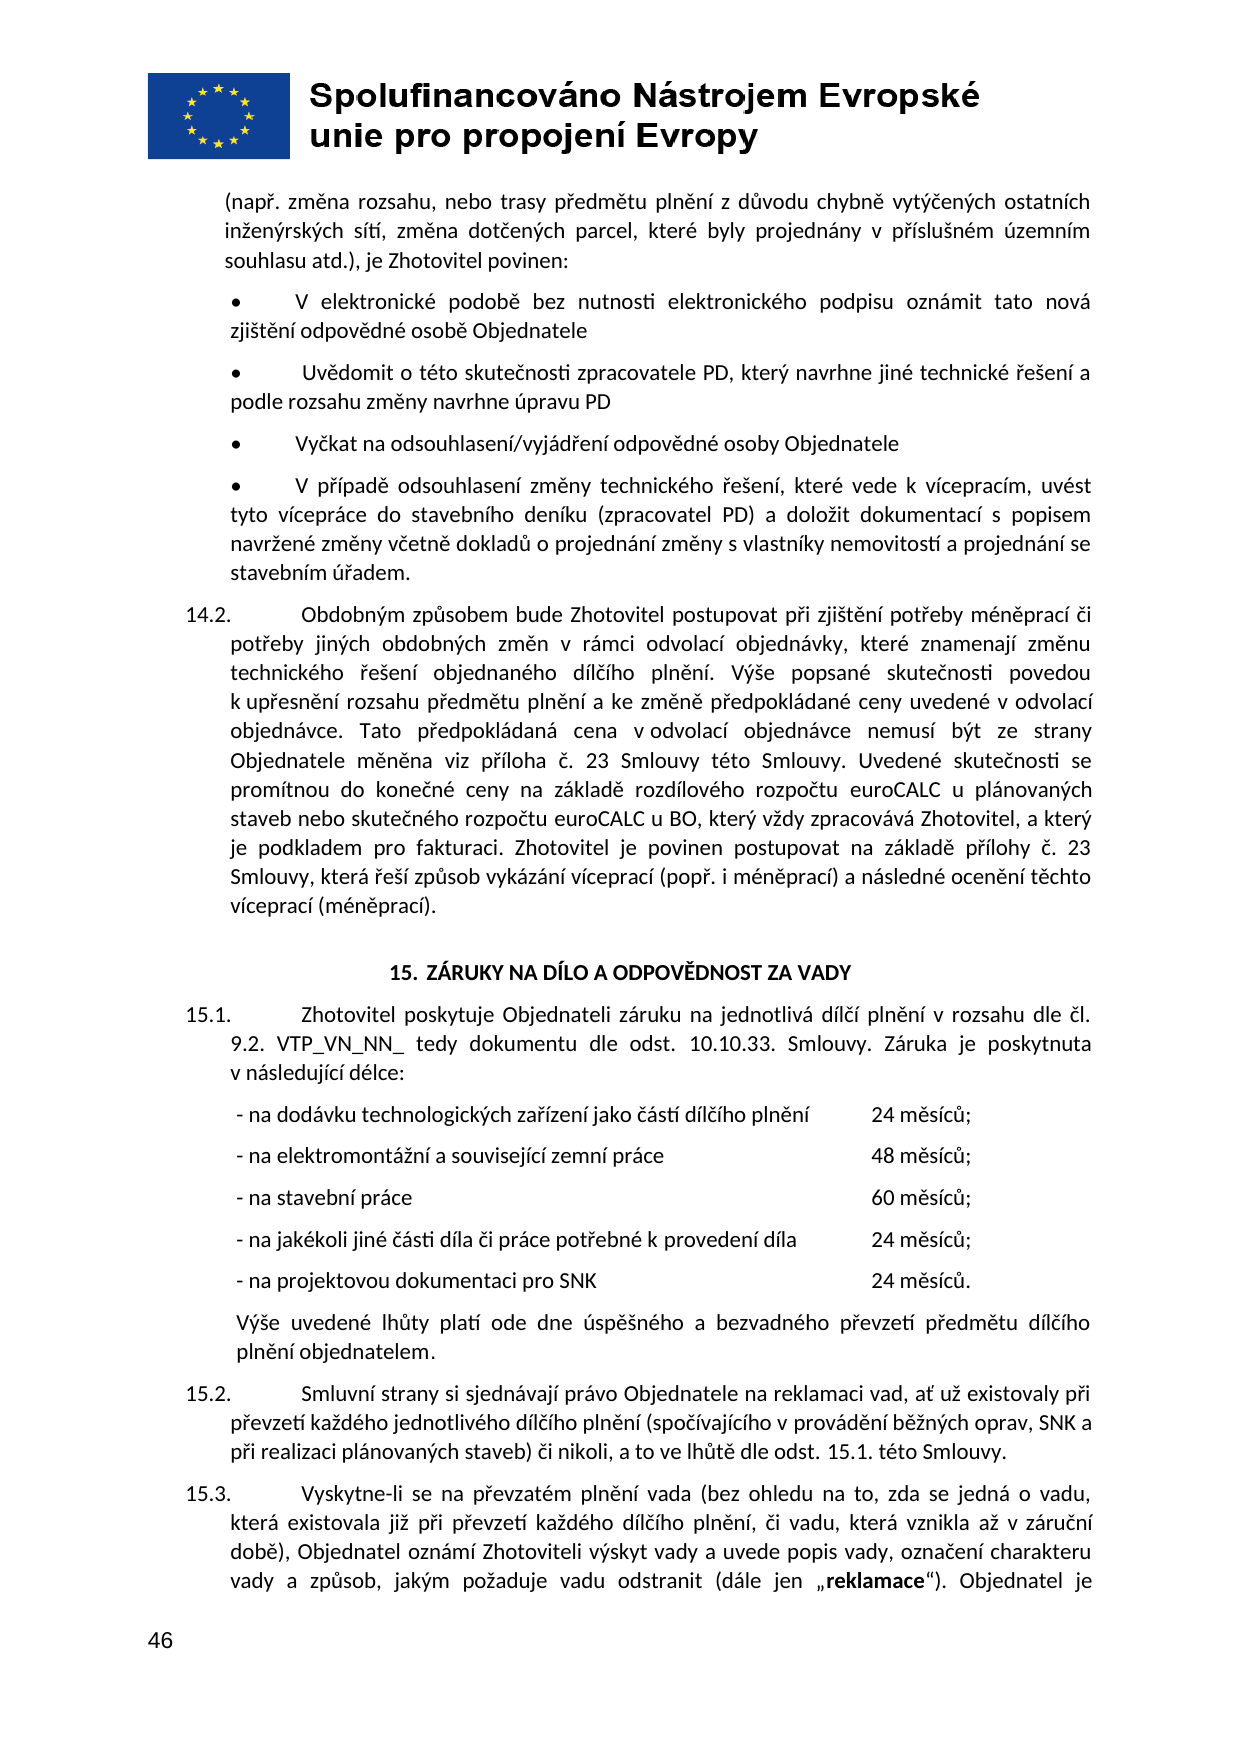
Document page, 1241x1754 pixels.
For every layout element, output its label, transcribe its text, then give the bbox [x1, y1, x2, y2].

list Smluvní strany si sjednávají právo Objednatele na reklamaci vad, ať už existovaly při převzetí každého jednotlivého dílčího plnění (spočívajícího v provádění běžných oprav, SNK a při realizaci plánovaných staveb) či nikoli, a to ve lhůtě dle odst. 15.1. této Smlouvy. [185, 1378, 1093, 1466]
picture [147, 73, 991, 160]
text • V elektronické podobě bez nutnosti elektronického podpisu oznámit tato nová zjištění odpovědné osobě Objednatele [230, 286, 1093, 345]
list Zhotovitel poskytuje Objednateli záruku na jednotlivá dílčí plnění v rozsahu dle čl. 9.2. VTP_VN_NN_ tedy dokumentu dle odst. 10.10.3. Smlouvy. Záruka je poskytnuta v následující délce: [185, 999, 1093, 1086]
text - na stavební práce 60 měsíců; [236, 1182, 1093, 1211]
text - na projektovou dokumentaci pro SNK 24 měsíců. [236, 1266, 1093, 1295]
text Výše uvedené lhůty platí ode dne úspěšného a bezvadného převzetí předmětu dílčího plnění objednatelem. [236, 1307, 1093, 1366]
text - na jakékoli jiné části díla či práce potřebné k provedení díla 24 měsíců; [236, 1224, 1093, 1253]
text • Vyčkat na odsouhlasení/vyjádření odpovědné osoby Objednatele [230, 428, 1093, 457]
list Záruky NA dílo a Odpovědnost za vady [148, 957, 1093, 986]
text - na elektromontážní a související zemní práce 48 měsíců; [236, 1141, 1093, 1170]
text • Uvědomit o této skutečnosti zpracovatele PD, který navrhne jiné technické řešení a podle rozsahu změny navrhne úpravu PD [230, 357, 1093, 416]
text • V případě odsouhlasení změny technického řešení, které vede k vícepracím, uvést tyto vícepráce do stavebního deníku (zpracovatel PD) a doložit dokumentací s popisem navržené změny včetně dokladů o projednání změny s vlastníky nemovitostí a projednání se stavebním úřadem. [230, 470, 1093, 586]
text - na dodávku technologických zařízení jako částí dílčího plnění 24 měsíců; [236, 1099, 1093, 1128]
list Obdobným způsobem bude Zhotovitel postupovat při zjištění potřeby méněprací či potřeby jiných obdobných změn v rámci odvolací objednávky, které znamenají změnu technického řešení objednaného dílčího plnění. Výše popsané skutečnosti povedou k upřesnění rozsahu předmětu plnění a ke změně předpokládané ceny uvedené v odvolací objednávce. Tato předpokládaná cena v odvolací objednávce nemusí být ze strany Objednatele měněna viz příloha č. 23 Smlouvy této Smlouvy. Uvedené skutečnosti se promítnou do konečné ceny na základě rozdílového rozpočtu euroCALC u plánovaných staveb nebo skutečného rozpočtu euroCALC u BO, který vždy zpracovává Zhotovitel, a který je podkladem pro fakturaci. Zhotovitel je povinen postupovat na základě přílohy č. 23 Smlouvy, která řeší způsob vykázání víceprací (popř. i méněprací) a následné ocenění těchto víceprací (méněprací). [185, 599, 1093, 920]
